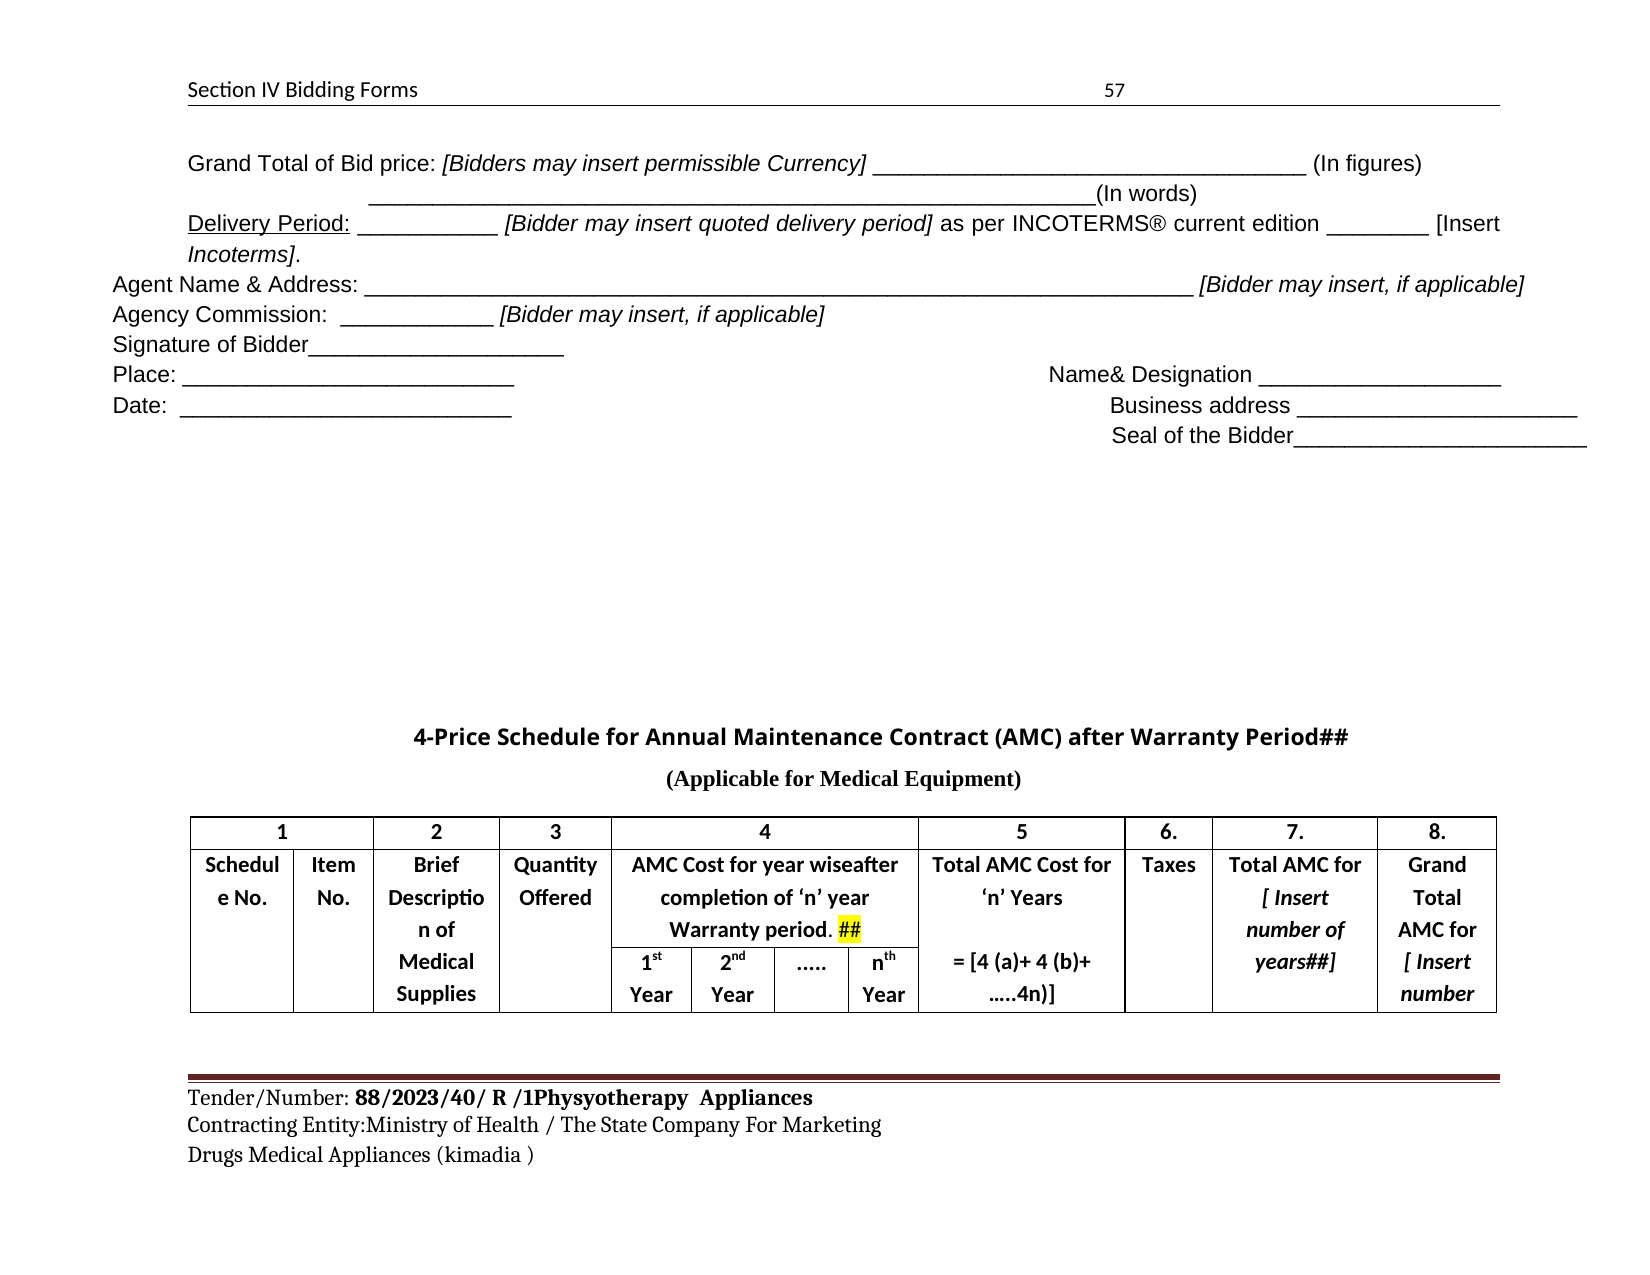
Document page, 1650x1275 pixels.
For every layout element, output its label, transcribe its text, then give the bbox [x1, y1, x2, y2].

table_header 6. [1126, 818, 1212, 849]
table_cell Brief Description of Medical Supplies [374, 850, 499, 1012]
table_cell Grand Total AMC for [ Insert number of years##] Years with Taxes [3x7] [1378, 850, 1496, 1012]
table_header 8. [1378, 818, 1496, 849]
table_cell Total AMC Cost for ‘n’ Years = [4 (a)+ 4 (b)+…..4n)] [919, 850, 1124, 1012]
table_header 5 [919, 818, 1124, 849]
table_cell 2nd Year [692, 948, 774, 1012]
table_cell Taxes [1126, 850, 1212, 1012]
text _________________________________________________________(In words) [187, 180, 1500, 207]
table_cell Schedule No. (a) [191, 850, 293, 1012]
table_cell ..... [775, 948, 848, 1012]
table_cell AMC Cost for year wiseafter completion of ‘n’ year Warranty period. ## [612, 850, 918, 947]
text Agency Commission: ____________ [Bidder may insert, if applicable] [112, 301, 1594, 327]
text Seal of the Bidder_______________________ [112, 422, 1594, 448]
table_header 2 [374, 818, 499, 849]
table_header 4 [612, 818, 918, 849]
table_header 1 [191, 818, 373, 849]
table_header 7. [1213, 818, 1377, 849]
text Date: __________________________ Business address ______________________ [112, 392, 1594, 418]
table_cell 1st Year [612, 948, 691, 1012]
text Delivery Period: ___________ [Bidder may insert quoted delivery period] as per INCOTERMS® current edition ________ [Insert Incoterms]. [187, 210, 1500, 267]
table_cell Total AMC for [ Insert number of years##] with Taxes [5+6] [1213, 850, 1377, 1012]
table_cell Quantity Offered [500, 850, 611, 1012]
table_cell Item No. (b) [294, 850, 373, 1012]
text Place: __________________________ Name& Designation ___________________ [112, 361, 1594, 388]
table_header 3 [500, 818, 611, 849]
table_cell nth Year [849, 948, 918, 1012]
text Signature of Bidder____________________ [112, 331, 1500, 358]
text Agent Name & Address: _________________________________________________________________ [Bidder may insert, if applicable] [112, 271, 1594, 297]
text (Applicable for Medical Equipment) [187, 765, 1500, 791]
subtitle 4-Price Schedule for Annual Maintenance Contract (AMC) after Warranty Period## [262, 721, 1500, 753]
text Grand Total of Bid price: [Bidders may insert permissible Currency] __________________________________ (In figures) [187, 150, 1500, 176]
